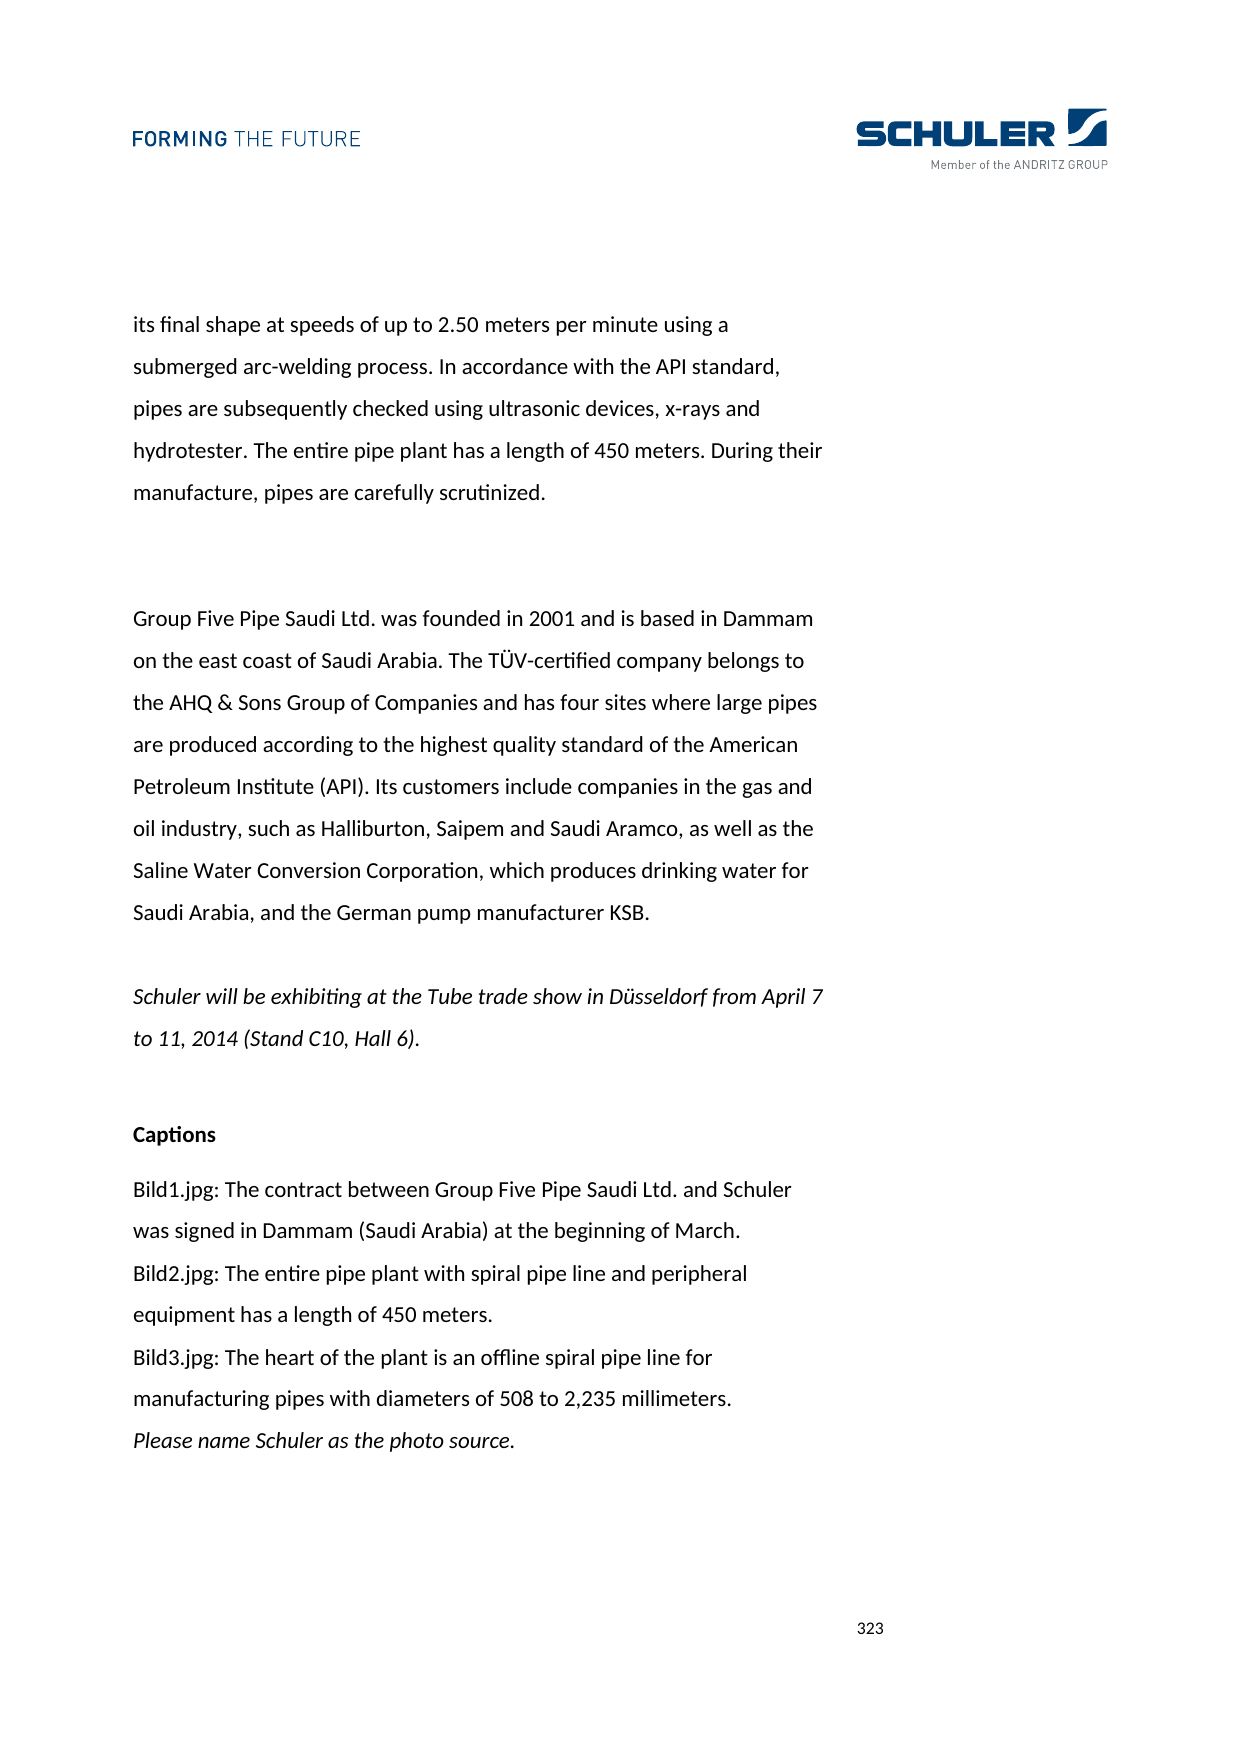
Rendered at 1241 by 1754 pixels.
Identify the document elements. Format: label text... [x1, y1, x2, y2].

subtitle Captions [133, 1120, 827, 1148]
text Please name Schuler as the photo source. [133, 1427, 827, 1454]
text Schuler will be exhibiting at the Tube trade show in Düsseldorf from April 7 to 11, 2014 (Stand C10, Hall 6). [133, 982, 827, 1052]
text Group Five Pipe Saudi Ltd. was founded in 2001 and is based in Dammam on the east coast of Saudi Arabia. The TÜV-certified company belongs to the AHQ & Sons Group of Companies and has four sites where large pipes are produced according to the highest quality standard of the American Petroleum Institute (API). Its customers include companies in the gas and oil industry, such as Halliburton, Saipem and Saudi Aramco, as well as the Saline Water Conversion Corporation, which produces drinking water for Saudi Arabia, and the German pump manufacturer KSB. [133, 604, 827, 926]
text Bild2.jpg: The entire pipe plant with spiral pipe line and peripheral equipment has a length of 450 meters. [133, 1259, 827, 1329]
text Bild3.jpg: The heart of the plant is an offline spiral pipe line for manufacturing pipes with diameters of 508 to 2,235 millimeters. [133, 1343, 827, 1413]
text Bild1.jpg: The contract between Group Five Pipe Saudi Ltd. and Schuler was signed in Dammam (Saudi Arabia) at the beginning of March. [133, 1175, 827, 1245]
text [133, 310, 827, 506]
